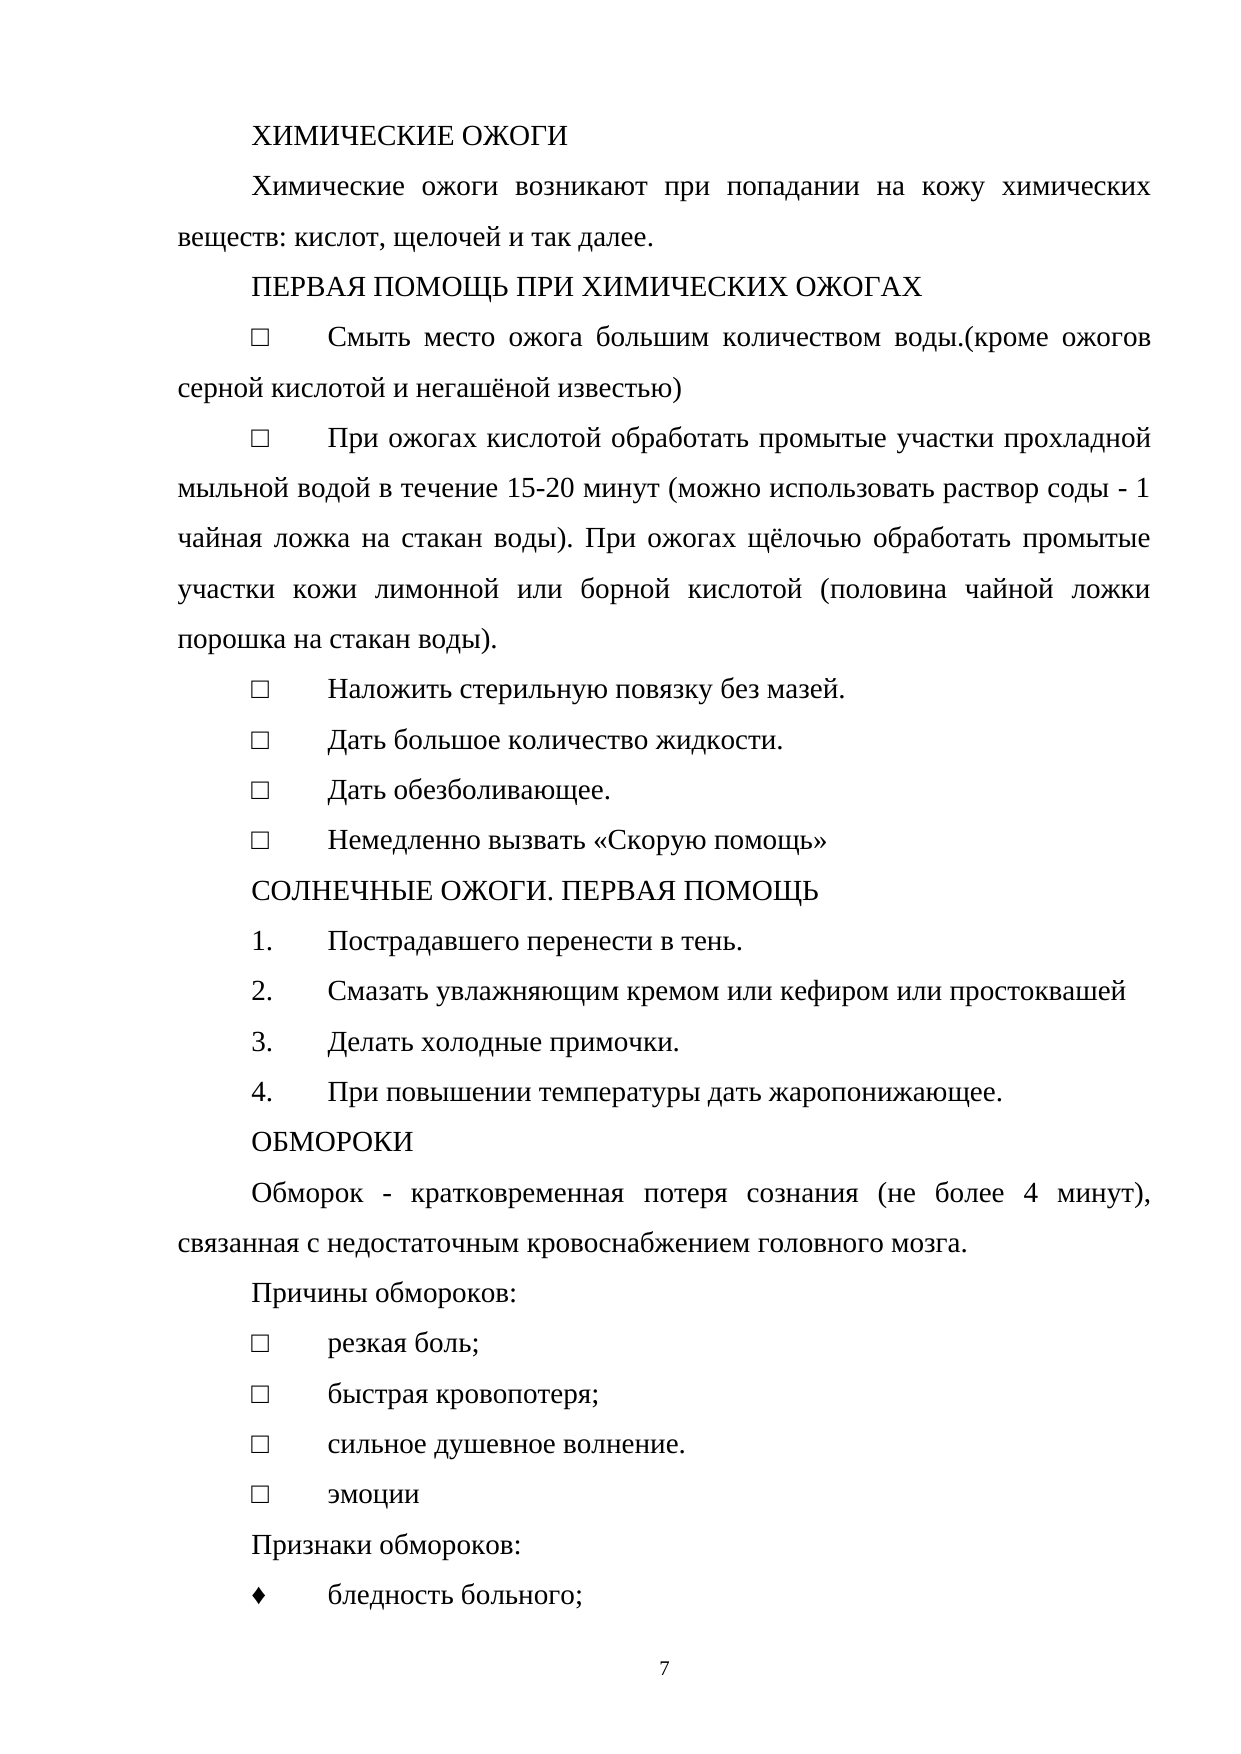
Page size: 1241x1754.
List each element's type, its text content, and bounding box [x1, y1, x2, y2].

list эмоции [177, 1477, 1152, 1510]
list бледность больного; [177, 1577, 1152, 1611]
list Делать холодные примочки. [177, 1024, 1152, 1057]
list При ожогах кислотой обработать промытые участки прохладной мыльной водой в течение 15-20 минут (можно использовать раствор соды - 1 чайная ложка на стакан воды). При ожогах щёлочью обработать промытые участки кожи лимонной или борной кислотой (половина чайной ложки порошка на стакан воды). [177, 420, 1152, 655]
text СОЛНЕЧНЫЕ ОЖОГИ. ПЕРВАЯ ПОМОЩЬ [177, 873, 1152, 906]
list Смазать увлажняющим кремом или кефиром или простоквашей [177, 973, 1152, 1007]
list Дать обезболивающее. [177, 772, 1152, 806]
text Признаки обмороков: [177, 1527, 1152, 1560]
text Химические ожоги возникают при попадании на кожу химических веществ: кислот, щелочей и так далее. [177, 168, 1152, 252]
list сильное душевное волнение. [177, 1426, 1152, 1460]
text ПЕРВАЯ ПОМОЩЬ ПРИ ХИМИЧЕСКИХ ОЖОГАХ [177, 269, 1152, 303]
list При повышении температуры дать жаропонижающее. [177, 1074, 1152, 1108]
list Смыть место ожога большим количеством воды.(кроме ожогов серной кислотой и негашёной известью) [177, 319, 1152, 403]
list Наложить стерильную повязку без мазей. [177, 672, 1152, 705]
text ХИМИЧЕСКИЕ ОЖОГИ [177, 118, 1152, 152]
list Пострадавшего перенести в тень. [177, 923, 1152, 957]
list быстрая кровопотеря; [177, 1376, 1152, 1409]
list резкая боль; [177, 1326, 1152, 1359]
text Обморок - кратковременная потеря сознания (не более 4 минут), связанная с недостаточным кровоснабжением головного мозга. [177, 1175, 1152, 1258]
list Дать большое количество жидкости. [177, 722, 1152, 755]
text Причины обмороков: [177, 1275, 1152, 1309]
text ОБМОРОКИ [177, 1124, 1152, 1158]
list Немедленно вызвать «Скорую помощь» [177, 822, 1152, 856]
